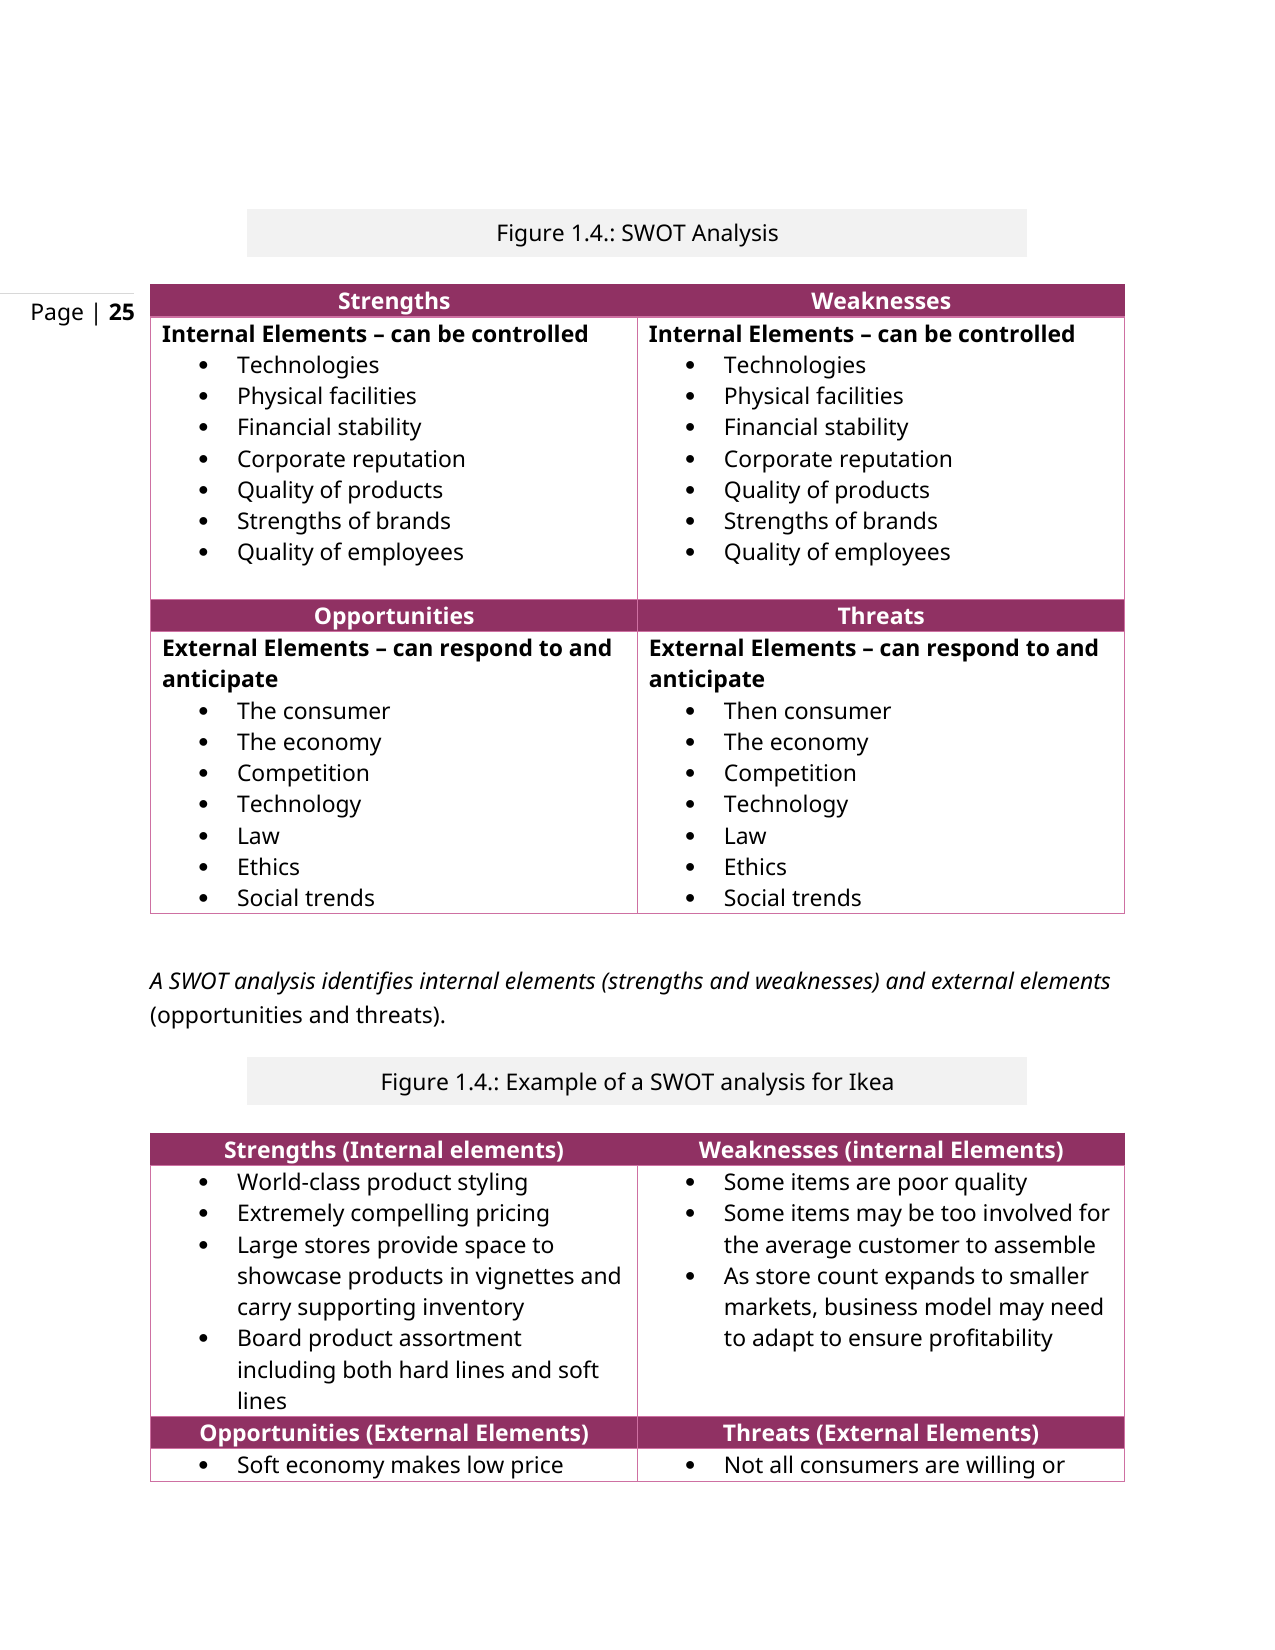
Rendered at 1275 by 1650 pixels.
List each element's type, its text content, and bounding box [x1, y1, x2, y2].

table_cell World-class product styling Extremely compelling pricing Large stores provide space to showcase products in vignettes and carry supporting inventory Board product assortment including both hard lines and soft lines [151, 1166, 637, 1416]
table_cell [638, 1449, 1124, 1481]
table_cell Internal Elements – can be controlled Technologies Physical facilities Financial stability Corporate reputation Quality of products Strengths of brands Quality of employees [151, 318, 637, 599]
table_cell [151, 1449, 637, 1481]
table_cell Internal Elements – can be controlled Technologies Physical facilities Financial stability Corporate reputation Quality of products Strengths of brands Quality of employees [638, 318, 1124, 599]
table_header Strengths [151, 285, 637, 316]
text A SWOT analysis identifies internal elements (strengths and weaknesses) and external elements (opportunities and threats). [150, 965, 1125, 1030]
table_header Strengths (Internal elements) [151, 1134, 637, 1165]
text Figure 1.4.: SWOT Analysis [247, 210, 1027, 257]
table_cell External Elements – can respond to and anticipate Then consumer The economy Competition Technology Law Ethics Social trends [638, 632, 1124, 913]
table_cell Opportunities (External Elements) [151, 1417, 637, 1448]
table_cell Threats [638, 600, 1124, 631]
table_header Weaknesses [638, 285, 1124, 316]
text Figure 1.4.: Example of a SWOT analysis for Ikea [247, 1058, 1027, 1105]
table_cell Threats (External Elements) [638, 1417, 1124, 1448]
table_cell External Elements – can respond to and anticipate The consumer The economy Competition Technology Law Ethics Social trends [151, 632, 637, 913]
table_header Weaknesses (internal Elements) [638, 1134, 1124, 1165]
table_cell Some items are poor quality Some items may be too involved for the average customer to assemble As store count expands to smaller markets, business model may need to adapt to ensure profitability [638, 1166, 1124, 1416]
table_cell Opportunities [151, 600, 637, 631]
